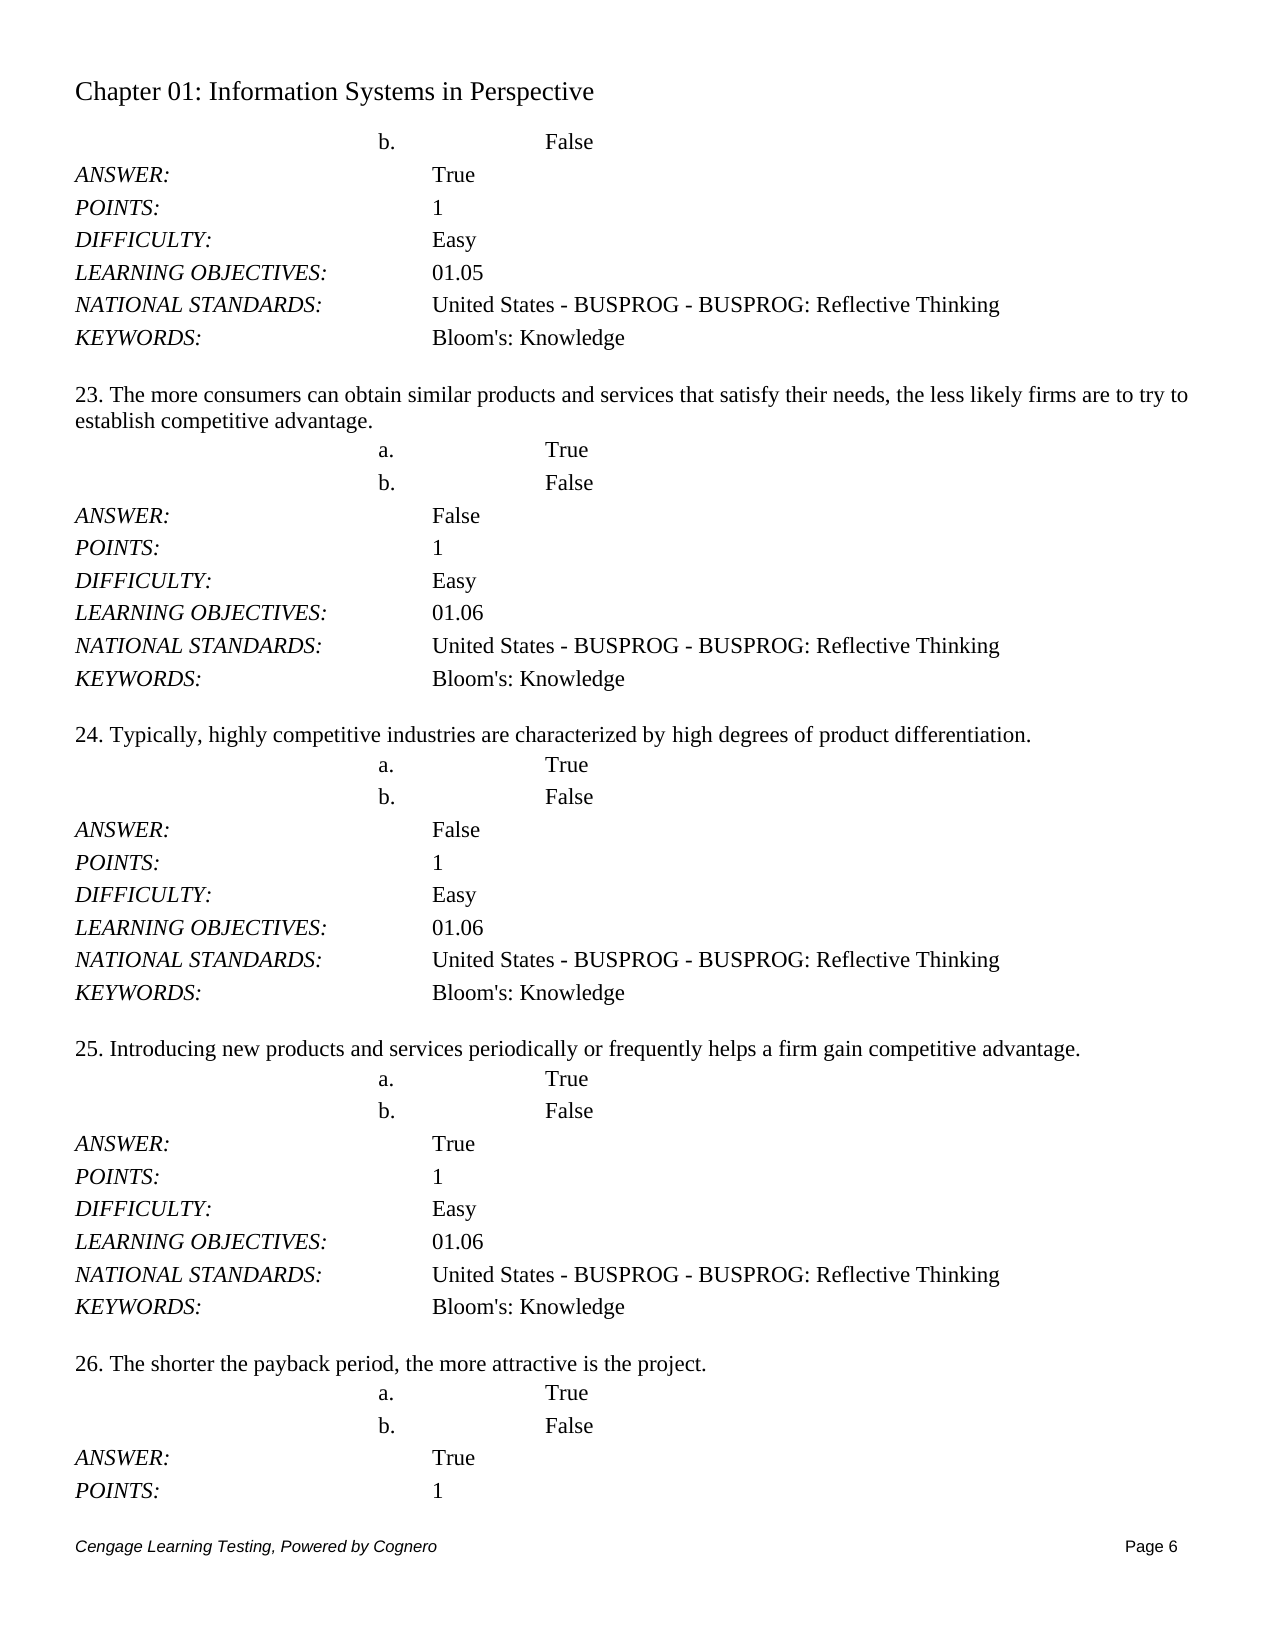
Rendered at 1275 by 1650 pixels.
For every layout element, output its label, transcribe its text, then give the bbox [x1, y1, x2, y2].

table_header 23. The more consumers can obtain similar products and services that satisfy their needs, the less likely firms are to try to establish competitive advantage. [75, 433, 1200, 694]
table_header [75, 125, 1200, 354]
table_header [75, 1376, 1200, 1507]
table_header 25. Introducing new products and services periodically or frequently helps a firm gain competitive advantage. [75, 1062, 1200, 1323]
table_header 24. Typically, highly competitive industries are characterized by high degrees of product differentiation. [75, 748, 1200, 1008]
